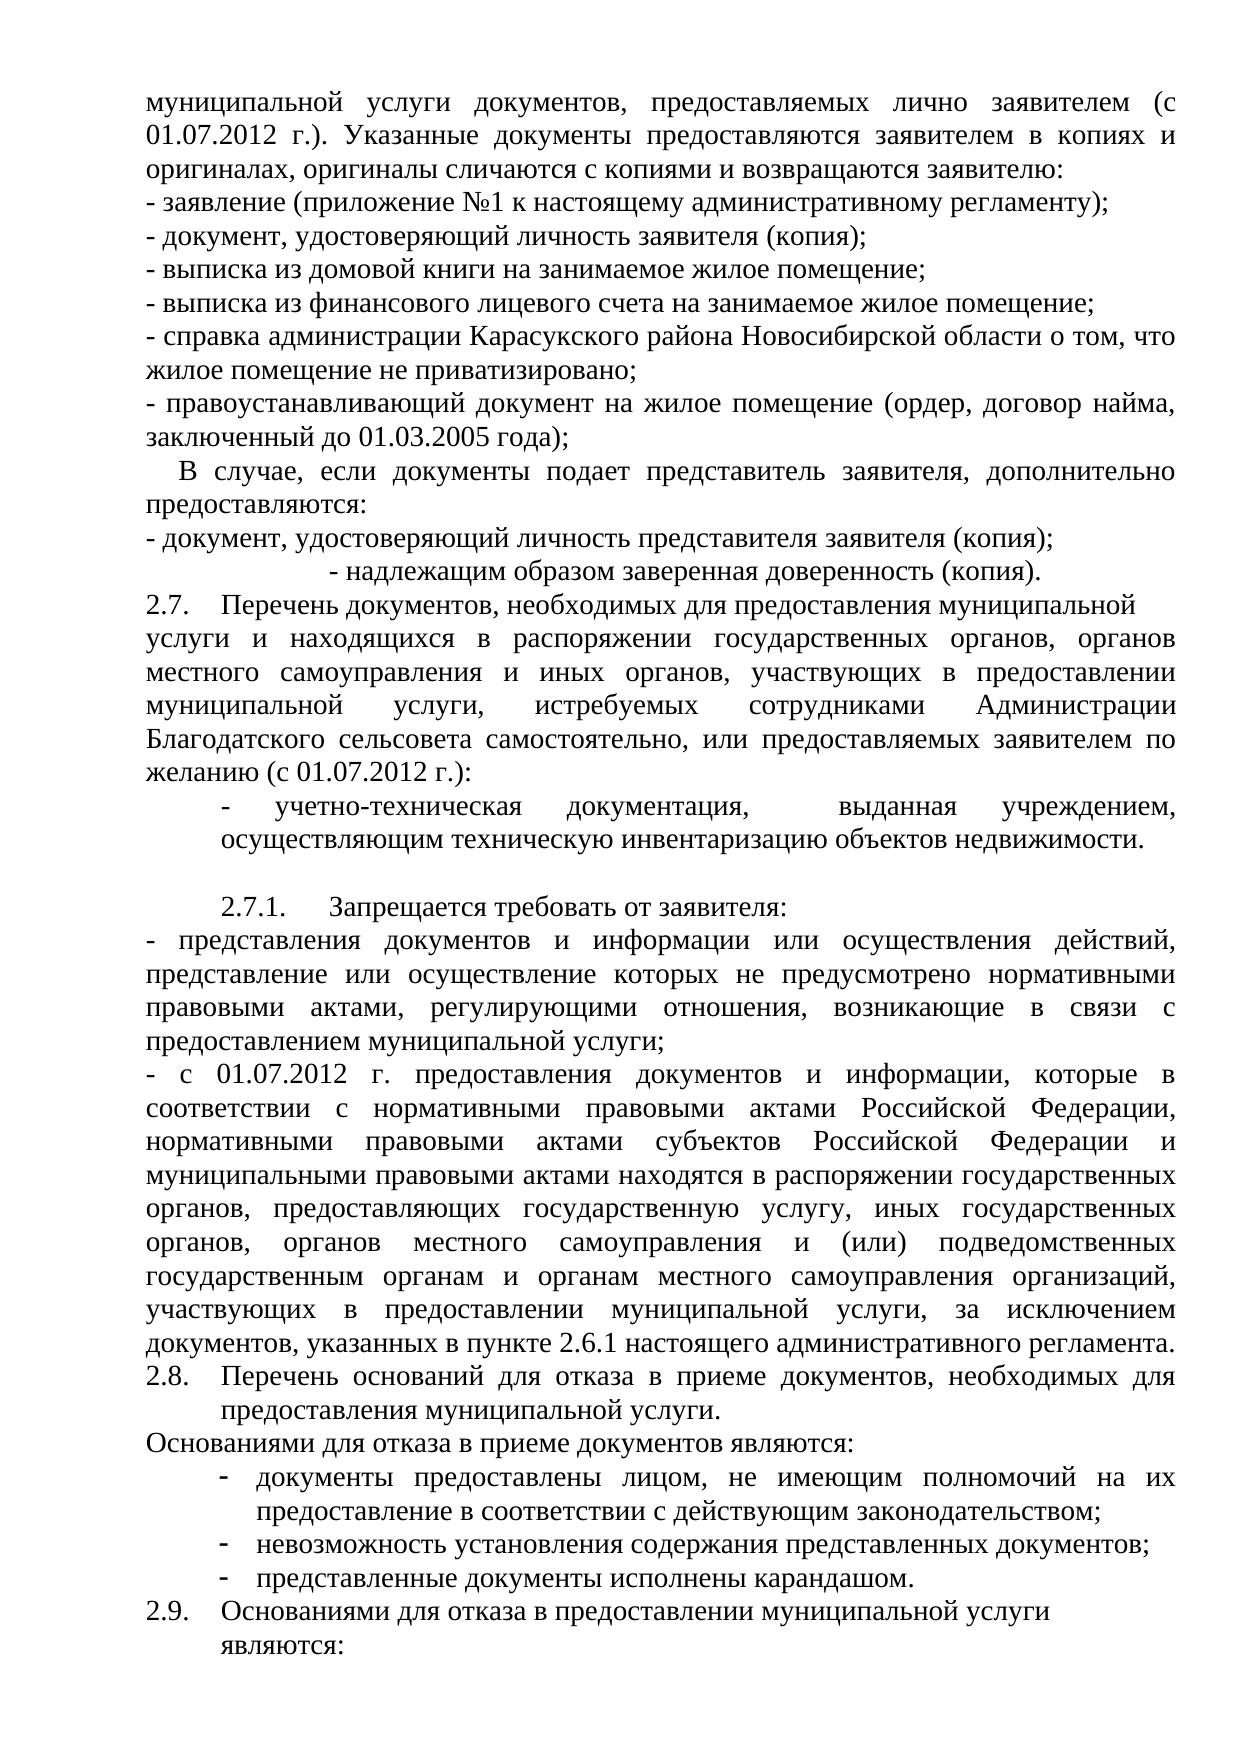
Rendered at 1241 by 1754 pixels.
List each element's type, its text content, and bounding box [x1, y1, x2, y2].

list представленные документы исполнены карандашом. [218, 1560, 1177, 1593]
text - заявление (приложение №1 к настоящему административному регламенту); [146, 184, 1177, 218]
text Основаниями для отказа в приеме документов являются: [146, 1425, 1177, 1459]
text - правоустанавливающий документ на жилое помещение (ордер, договор найма, заключенный до 01.03.2005 года); [146, 386, 1177, 453]
text - документ, удостоверяющий личность заявителя (копия); [146, 218, 1177, 251]
list невозможность установления содержания представленных документов; [218, 1526, 1177, 1560]
list документы предоставлены лицом, не имеющим полномочий на их предоставление в соответствии с действующим законодательством; [218, 1459, 1177, 1526]
text В случае, если документы подает представитель заявителя, дополнительно предоставляются: [146, 453, 1177, 520]
text - документ, удостоверяющий личность представителя заявителя (копия); [146, 520, 1177, 553]
text являются: [221, 1627, 1177, 1661]
text - справка администрации Карасукского района Новосибирской области о том, что жилое помещение не приватизировано; [146, 318, 1177, 386]
text муниципальной услуги документов, предоставляемых лично заявителем (с 01.07.2012 г.). Указанные документы предоставляются заявителем в копиях и оригиналах, оригиналы сличаются с копиями и возвращаются заявителю: [146, 84, 1177, 184]
list Запрещается требовать от заявителя: [221, 889, 1177, 922]
text - надлежащим образом заверенная доверенность (копия). [329, 553, 1177, 587]
list Основаниями для отказа в предоставлении муниципальной услуги [146, 1593, 1177, 1627]
list Перечень оснований для отказа в приеме документов, необходимых для предоставления муниципальной услуги. [146, 1358, 1177, 1425]
text - с 01.07.2012 г. предоставления документов и информации, которые в соответствии с нормативными правовыми актами Российской Федерации, нормативными правовыми актами субъектов Российской Федерации и муниципальными правовыми актами находятся в распоряжении государственных органов, предоставляющих государственную услугу, иных государственных органов, органов местного самоуправления и (или) подведомственных государственным органам и органам местного самоуправления организаций, участвующих в предоставлении муниципальной услуги, за исключением документов, указанных в пункте 2.6.1 настоящего административного регламента. [146, 1056, 1177, 1358]
text - выписка из финансового лицевого счета на занимаемое жилое помещение; [146, 285, 1177, 318]
text - учетно-техническая документация, выданная учреждением, осуществляющим техническую инвентаризацию объектов недвижимости. [221, 788, 1177, 855]
text - представления документов и информации или осуществления действий, представление или осуществление которых не предусмотрено нормативными правовыми актами, регулирующими отношения, возникающие в связи с предоставлением муниципальной услуги; [146, 922, 1177, 1056]
text - выписка из домовой книги на занимаемое жилое помещение; [146, 251, 1177, 285]
list Перечень документов, необходимых для предоставления муниципальной [146, 587, 1177, 620]
text услуги и находящихся в распоряжении государственных органов, органов местного самоуправления и иных органов, участвующих в предоставлении муниципальной услуги, истребуемых сотрудниками Администрации Благодатского сельсовета самостоятельно, или предоставляемых заявителем по желанию (с 01.07.2012 г.): [146, 620, 1177, 788]
